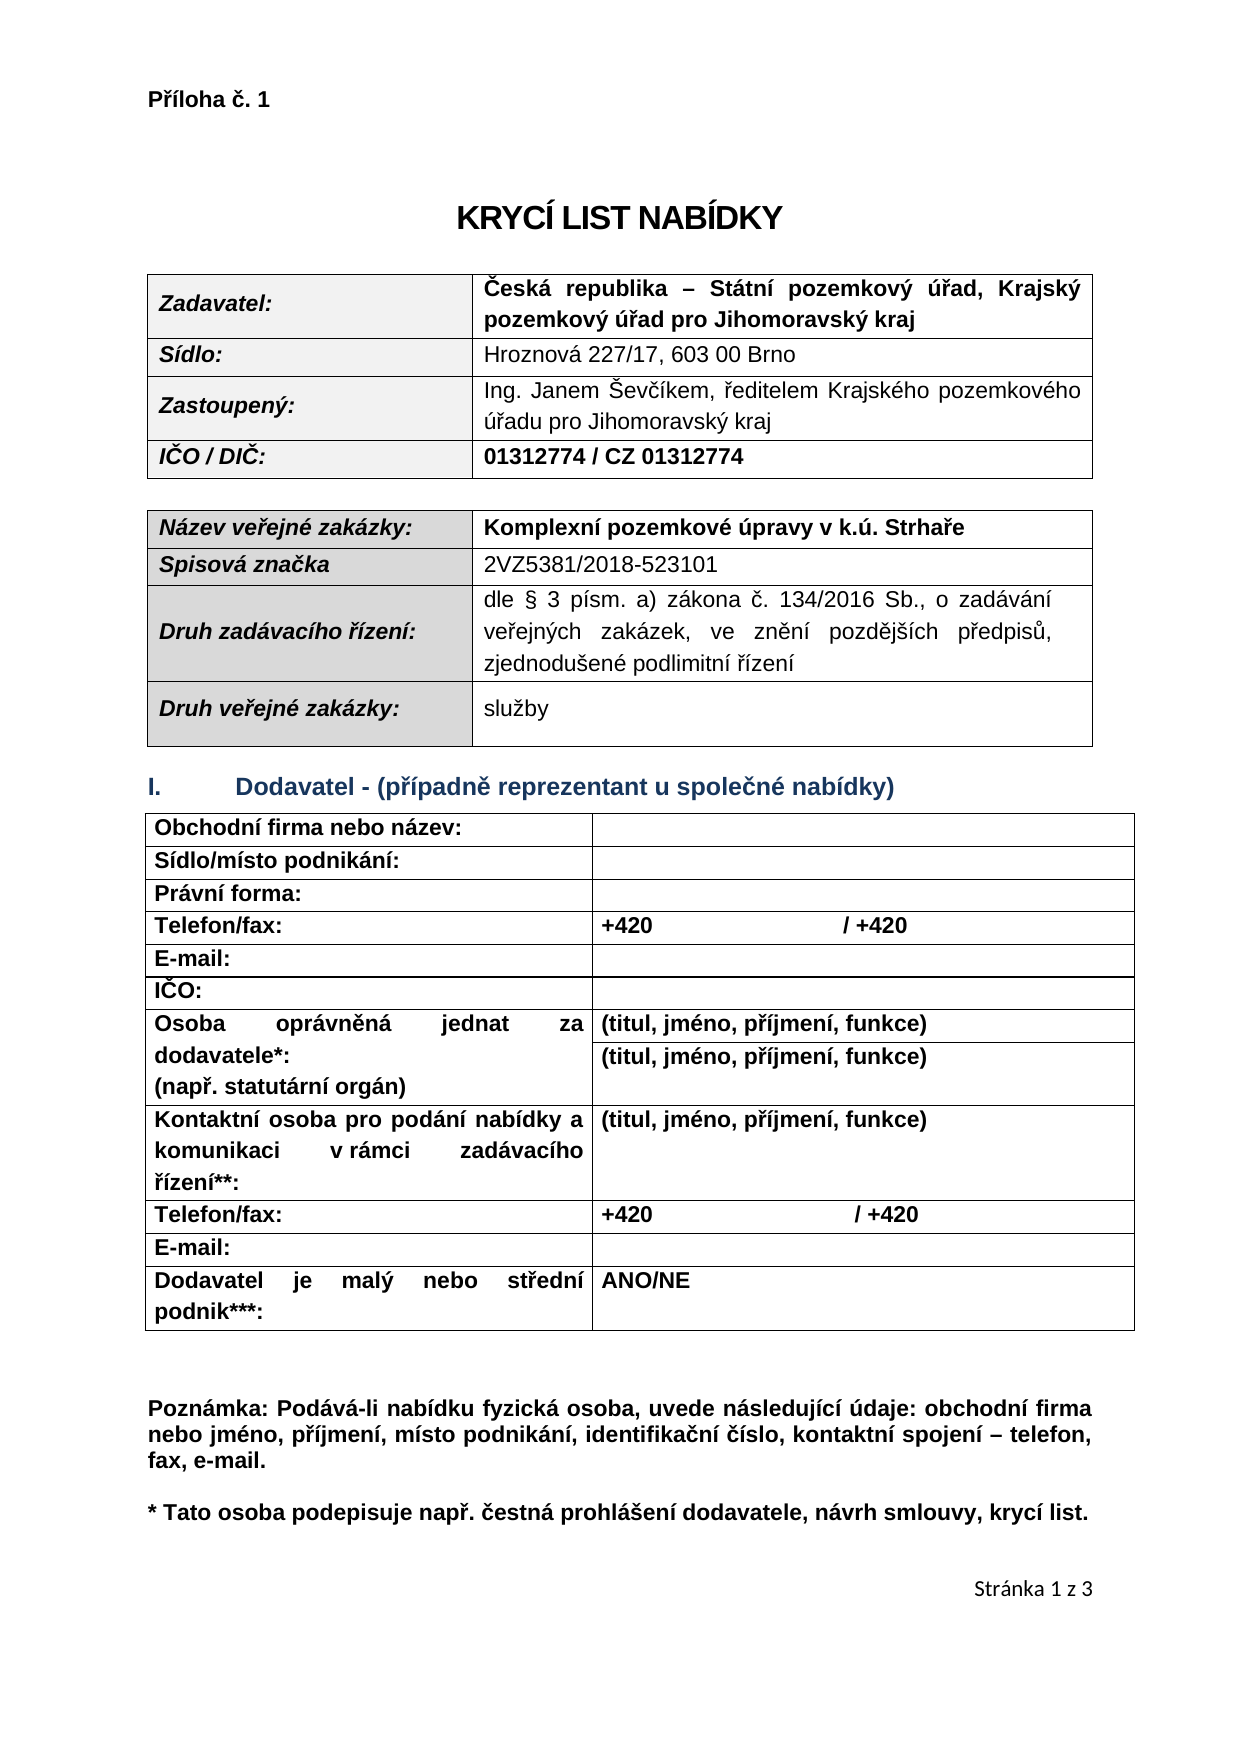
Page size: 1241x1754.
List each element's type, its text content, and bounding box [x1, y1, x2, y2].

table_cell Kontaktní osoba pro podání nabídky a komunikaci v rámci zadávacího řízení**: [146, 1106, 592, 1200]
table_header Komplexní pozemkové úpravy v k.ú. Strhaře [473, 511, 1092, 548]
title Krycí list nabídky [148, 198, 1093, 236]
table_cell dle § 3 písm. a) zákona č. 134/2016 Sb., o zadávání veřejných zakázek, ve znění pozdějších předpisů, zjednodušené podlimitní řízení [473, 586, 1092, 681]
table_cell Hroznová 227/17, 603 00 Brno [473, 339, 1092, 376]
table_cell Sídlo/místo podnikání: [146, 847, 592, 878]
table_cell 2VZ5381/2018-523101 [473, 549, 1092, 585]
table_cell (titul, jméno, příjmení, funkce) [593, 1010, 1134, 1042]
table_cell (titul, jméno, příjmení, funkce) [593, 1043, 1134, 1105]
table_cell [593, 880, 1134, 911]
table_cell služby [473, 682, 1092, 746]
table_header Česká republika – Státní pozemkový úřad, Krajský pozemkový úřad pro Jihomoravský kraj [473, 275, 1092, 338]
table_cell Dodavatel je malý nebo střední podnik***: [146, 1267, 592, 1330]
table_header Zadavatel: [148, 275, 472, 338]
table_cell Telefon/fax: [146, 1201, 592, 1233]
table_cell Druh veřejné zakázky: [148, 682, 472, 746]
subtitle Dodavatel - (případně reprezentant u společné nabídky) [148, 772, 1093, 801]
table_cell Sídlo: [148, 339, 472, 376]
table_cell IČO: [146, 978, 592, 1009]
table_header [593, 814, 1134, 846]
table_cell +420 / +420 [593, 912, 1134, 944]
text * Tato osoba podepisuje např. čestná prohlášení dodavatele, návrh smlouvy, krycí list. [148, 1499, 1093, 1525]
table_cell [593, 978, 1134, 1009]
table_cell Telefon/fax: [146, 912, 592, 944]
table_cell [593, 1234, 1134, 1266]
table_cell Právní forma: [146, 880, 592, 911]
table_cell 01312774 / CZ 01312774 [473, 441, 1092, 477]
text Poznámka: Podává-li nabídku fyzická osoba, uvede následující údaje: obchodní firma nebo jméno, příjmení, místo podnikání, identifikační číslo, kontaktní spojení – telefon, fax, e-mail. [148, 1395, 1093, 1474]
table_cell [593, 945, 1134, 976]
table_cell Ing. Janem Ševčíkem, ředitelem Krajského pozemkového úřadu pro Jihomoravský kraj [473, 377, 1092, 440]
table_cell IČO / DIČ: [148, 441, 472, 477]
table_header Obchodní firma nebo název: [146, 814, 592, 846]
table_cell ANO/NE [593, 1267, 1134, 1330]
table_cell +420 / +420 [593, 1201, 1134, 1233]
table_cell Osoba oprávněná jednat za dodavatele*: (např. statutární orgán) [146, 1010, 592, 1105]
table_cell [593, 847, 1134, 878]
table_cell (titul, jméno, příjmení, funkce) [593, 1106, 1134, 1200]
table_cell Druh zadávacího řízení: [148, 586, 472, 681]
table_cell Spisová značka [148, 549, 472, 585]
table_cell Zastoupený: [148, 377, 472, 440]
table_header Název veřejné zakázky: [148, 511, 472, 548]
table_cell E-mail: [146, 1234, 592, 1266]
table_cell E-mail: [146, 945, 592, 976]
